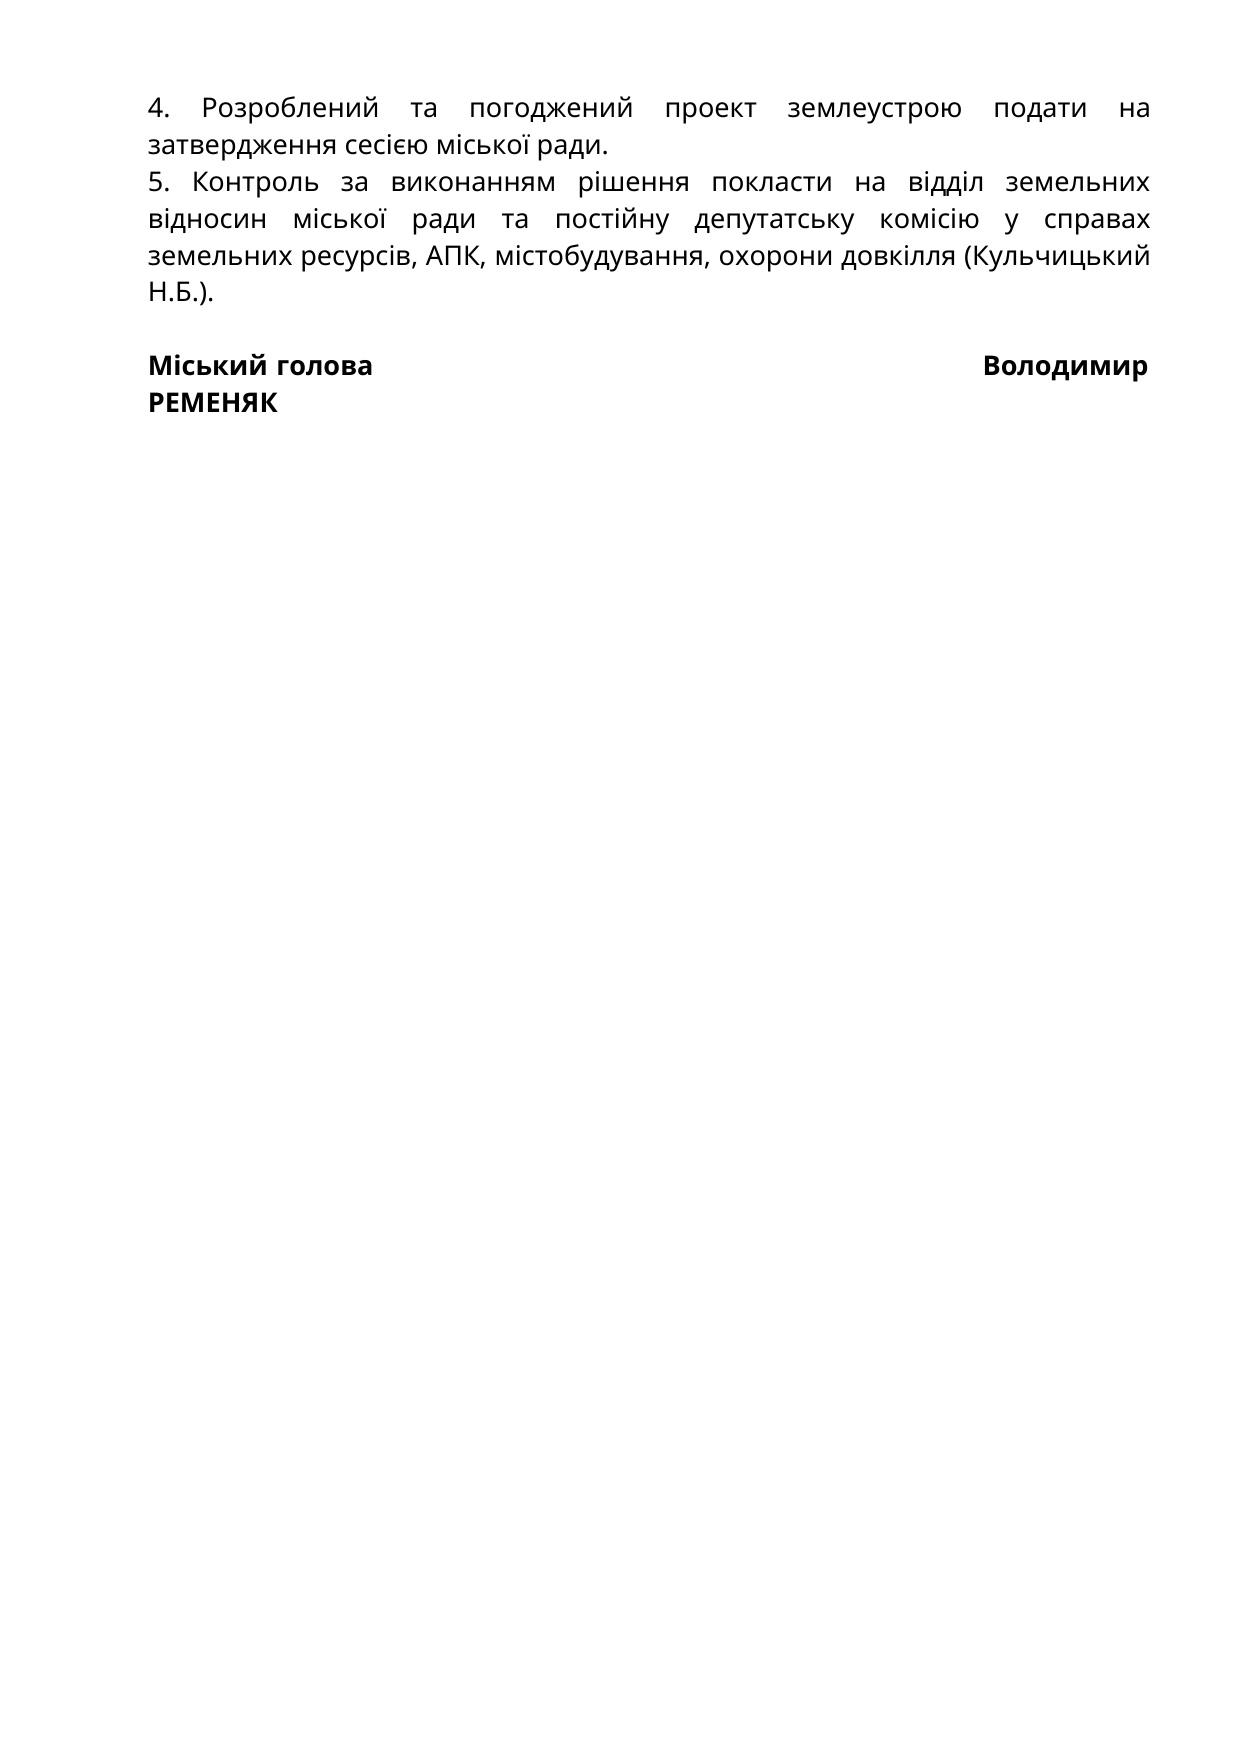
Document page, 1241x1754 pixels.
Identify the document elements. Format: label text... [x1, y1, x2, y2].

text Міський голова Володимир РЕМЕНЯК [148, 347, 1152, 420]
text 5. Контроль за виконанням рішення покласти на відділ земельних відносин міської ради та постійну депутатську комісію у справах земельних ресурсів, АПК, містобудування, охорони довкілля (Кульчицький Н.Б.). [148, 162, 1152, 310]
text 4. Розроблений та погоджений проект землеустрою подати на затвердження сесією міської ради. [148, 88, 1152, 162]
